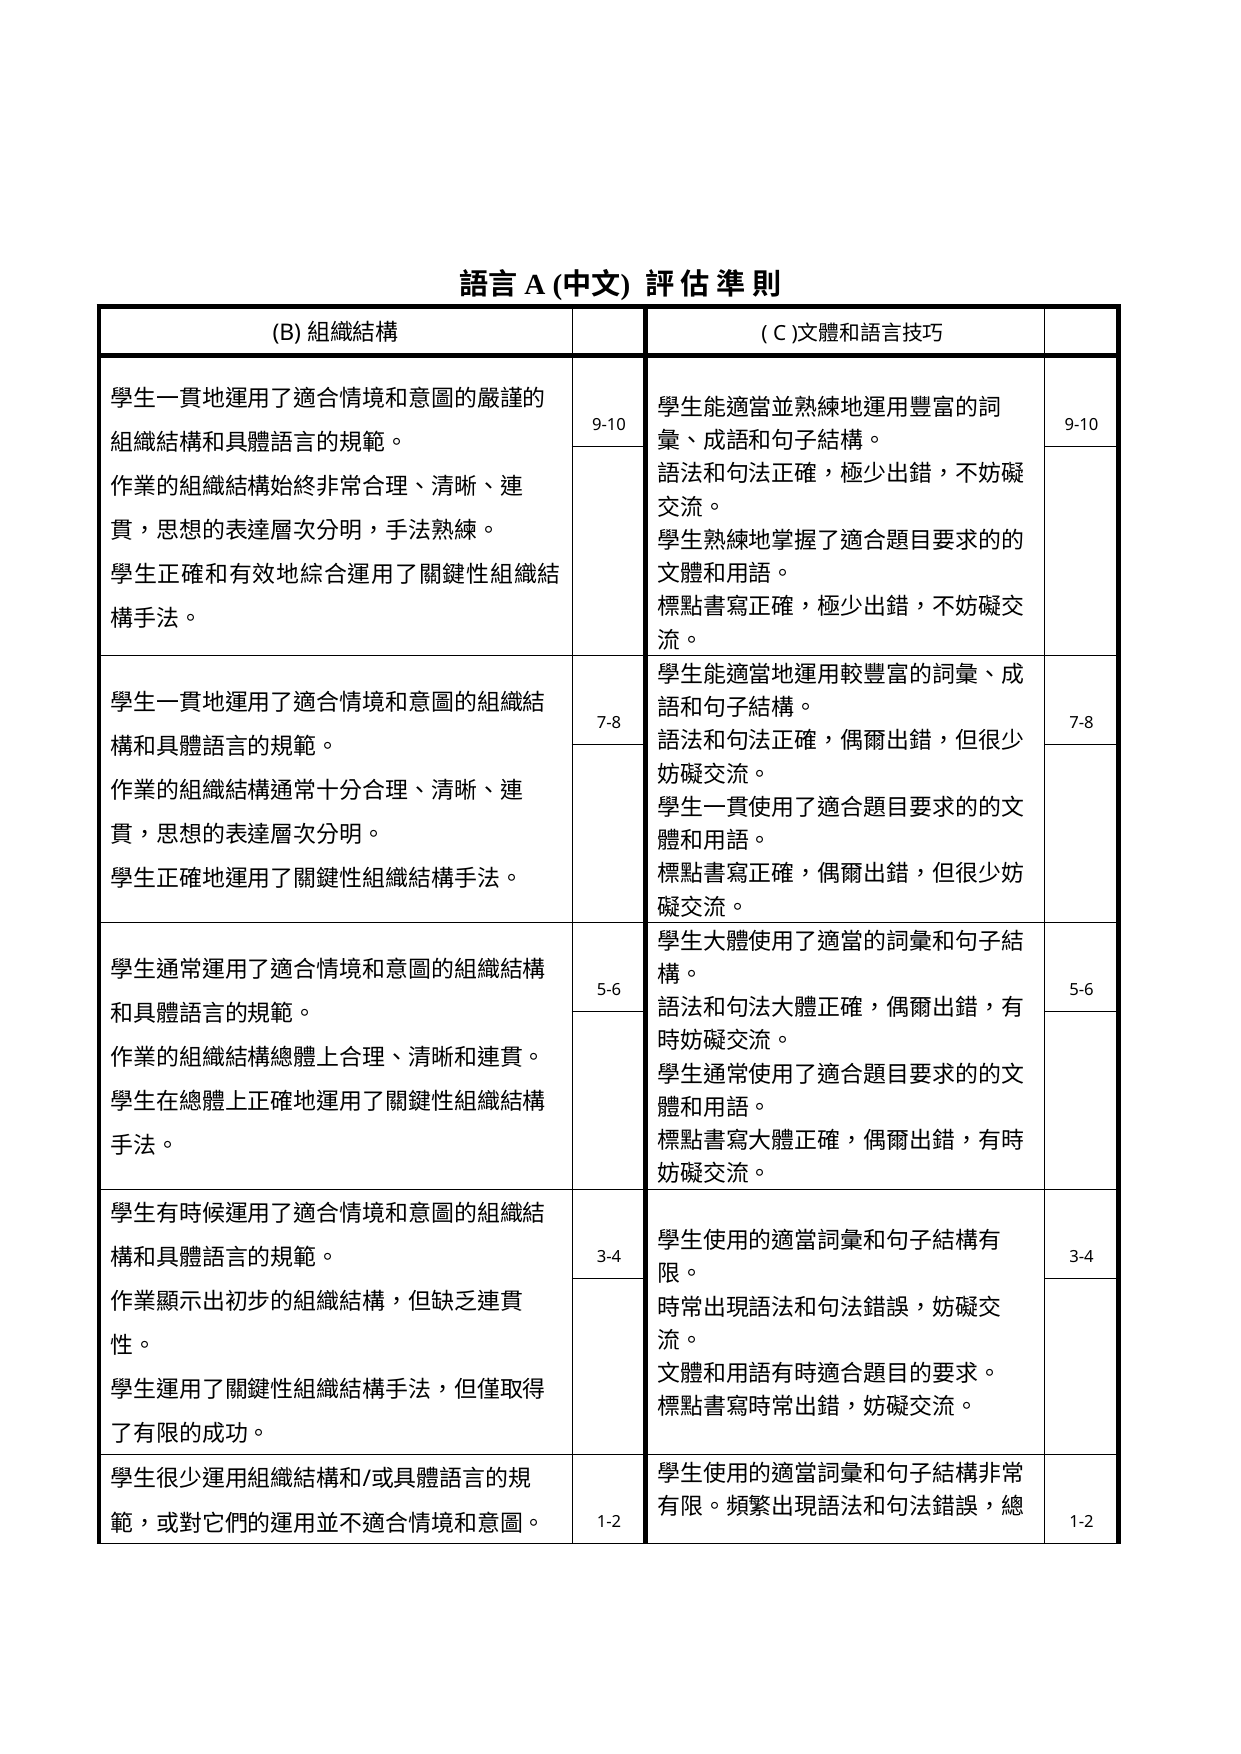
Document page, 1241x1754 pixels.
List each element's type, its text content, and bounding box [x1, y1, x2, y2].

table_cell 7-8 [573, 656, 643, 744]
table_cell [573, 1279, 643, 1454]
table_cell 學生使用的適當詞彙和句子結構有限。 時常出現語法和句法錯誤，妨礙交流。 文體和用語有時適合題目的要求。 標點書寫時常出錯，妨礙交流。 [648, 1190, 1044, 1454]
table_cell [573, 745, 643, 922]
table_cell 3-4 [1045, 1190, 1116, 1278]
table_cell 9-10 [1045, 358, 1116, 446]
table_cell 學生一貫地運用了適合情境和意圖的嚴謹的組織結構和具體語言的規範。 作業的組織結構始終非常合理、清晰、連貫，思想的表達層次分明，手法熟練。 學生正確和有效地綜合運用了關鍵性組織結構手法。 [101, 358, 572, 655]
table_cell 9-10 [573, 358, 643, 446]
table_header (B) 組織結構 [101, 309, 572, 353]
table_cell [1045, 1012, 1116, 1188]
table_cell 5-6 [1045, 923, 1116, 1011]
table_cell 學生一貫地運用了適合情境和意圖的組織結構和具體語言的規範。 作業的組織結構通常十分合理、清晰、連貫，思想的表達層次分明。 學生正確地運用了關鍵性組織結構手法。 [101, 656, 572, 922]
table_cell 3-4 [573, 1190, 643, 1278]
table_cell 5-6 [573, 923, 643, 1011]
table_cell 7-8 [1045, 656, 1116, 744]
table_header [1045, 309, 1116, 353]
text 語言 A (中文) 評 估 準 則 [187, 260, 1053, 304]
table_cell [1045, 745, 1116, 922]
table_cell 學生有時候運用了適合情境和意圖的組織結構和具體語言的規範。 作業顯示出初步的組織結構，但缺乏連貫性。 學生運用了關鍵性組織結構手法，但僅取得了有限的成功。 [101, 1190, 572, 1454]
table_cell 1-2 [573, 1455, 643, 1543]
table_cell 學生能適當地運用較豐富的詞彙、成語和句子結構。 語法和句法正確，偶爾出錯，但很少妨礙交流。 學生一貫使用了適合題目要求的的文體和用語。 標點書寫正確，偶爾出錯，但很少妨礙交流。 [648, 656, 1044, 922]
table_cell 1-2 [1045, 1455, 1116, 1543]
table_cell 學生大體使用了適當的詞彙和句子結構。 語法和句法大體正確，偶爾出錯，有時妨礙交流。 學生通常使用了適合題目要求的的文體和用語。 標點書寫大體正確，偶爾出錯，有時妨礙交流。 [648, 923, 1044, 1188]
table_header ( C )文體和語言技巧 [648, 309, 1044, 353]
table_cell [1045, 1279, 1116, 1454]
table_cell [573, 1012, 643, 1188]
table_header [573, 309, 643, 353]
table_cell [1045, 447, 1116, 655]
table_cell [648, 1455, 1044, 1543]
table_cell 學生能適當並熟練地運用豐富的詞彙、成語和句子結構。 語法和句法正確，極少出錯，不妨礙交流。 學生熟練地掌握了適合題目要求的的文體和用語。 標點書寫正確，極少出錯，不妨礙交流。 [648, 358, 1044, 655]
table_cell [101, 1455, 572, 1543]
table_cell 學生通常運用了適合情境和意圖的組織結構和具體語言的規範。 作業的組織結構總體上合理、清晰和連貫。 學生在總體上正確地運用了關鍵性組織結構手法。 [101, 923, 572, 1188]
table_cell [573, 447, 643, 655]
